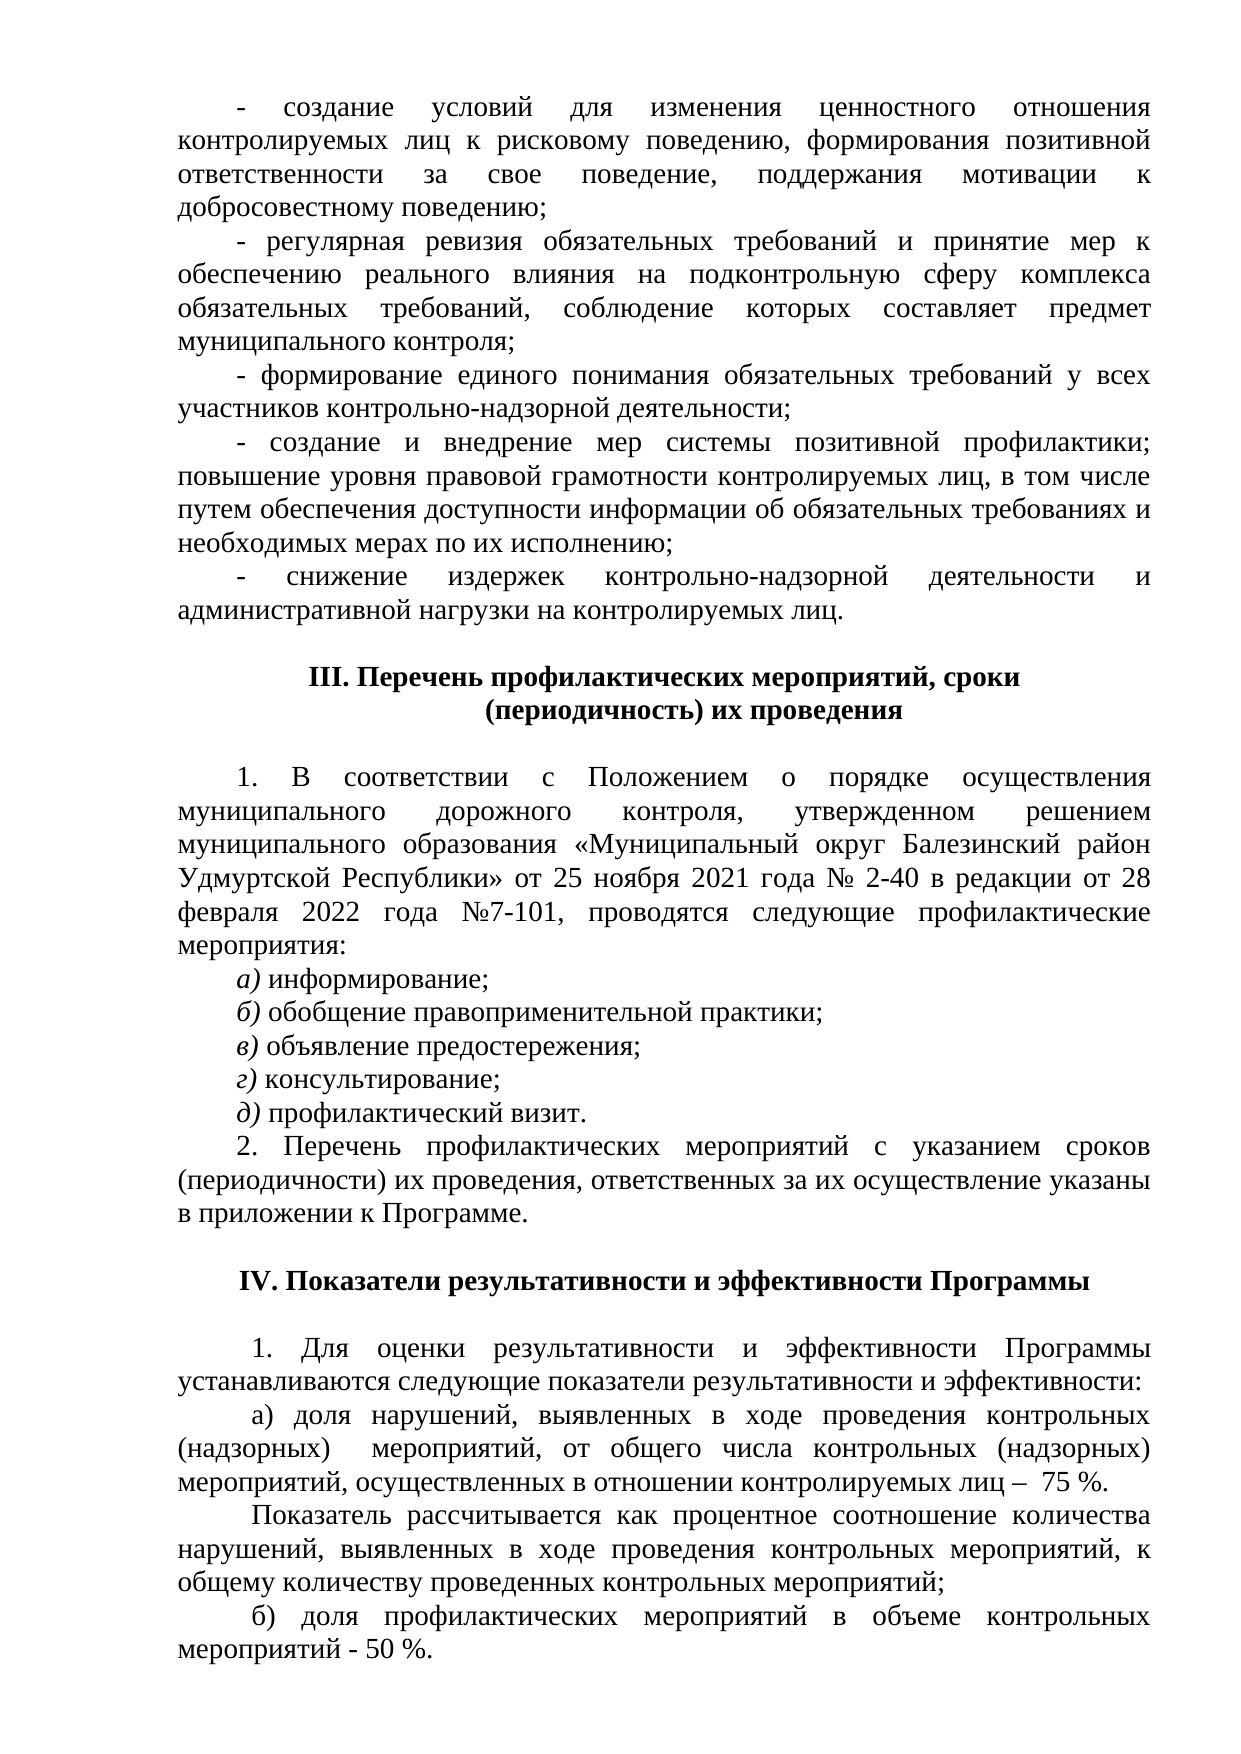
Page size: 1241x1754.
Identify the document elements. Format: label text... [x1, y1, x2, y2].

text - снижение издержек контрольно-надзорной деятельности и административной нагрузки на контролируемых лиц. [177, 558, 1152, 625]
text - создание условий для изменения ценностного отношения контролируемых лиц к рисковому поведению, формирования позитивной ответственности за свое поведение, поддержания мотивации к добросовестному поведению; [177, 89, 1152, 223]
text 1. В соответствии с Положением о порядке осуществления муниципального дорожного контроля, утвержденном решением муниципального образования «Муниципальный округ Балезинский район Удмуртской Республики» от 25 ноября 2021 года № 2-40 в редакции от 28 февраля 2022 года №7-101, проводятся следующие профилактические мероприятия: [177, 759, 1152, 961]
text а) доля нарушений, выявленных в ходе проведения контрольных (надзорных) мероприятий, от общего числа контрольных (надзорных) мероприятий, осуществленных в отношении контролируемых лиц – 75 %. [177, 1397, 1152, 1497]
text б) обобщение правоприменительной практики; [177, 994, 1152, 1028]
text - формирование единого понимания обязательных требований у всех участников контрольно-надзорной деятельности; [177, 357, 1152, 424]
text б) доля профилактических мероприятий в объеме контрольных мероприятий - 50 %. [177, 1598, 1152, 1665]
text г) консультирование; [177, 1061, 1152, 1095]
text 2. Перечень профилактических мероприятий с указанием сроков (периодичности) их проведения, ответственных за их осуществление указаны в приложении к Программе. [177, 1128, 1152, 1229]
text Показатель рассчитывается как процентное соотношение количества нарушений, выявленных в ходе проведения контрольных мероприятий, к общему количеству проведенных контрольных мероприятий; [177, 1497, 1152, 1598]
text IV. Показатели результативности и эффективности Программы [177, 1263, 1152, 1296]
text III. Перечень профилактических мероприятий, сроки [177, 659, 1152, 692]
text (периодичность) их проведения [177, 692, 1152, 726]
text 1. Для оценки результативности и эффективности Программы устанавливаются следующие показатели результативности и эффективности: [177, 1330, 1152, 1397]
text а) информирование; [177, 961, 1152, 994]
text в) объявление предостережения; [177, 1028, 1152, 1061]
text - создание и внедрение мер системы позитивной профилактики; повышение уровня правовой грамотности контролируемых лиц, в том числе путем обеспечения доступности информации об обязательных требованиях и необходимых мерах по их исполнению; [177, 424, 1152, 558]
text - регулярная ревизия обязательных требований и принятие мер к обеспечению реального влияния на подконтрольную сферу комплекса обязательных требований, соблюдение которых составляет предмет муниципального контроля; [177, 223, 1152, 357]
text д) профилактический визит. [177, 1095, 1152, 1128]
